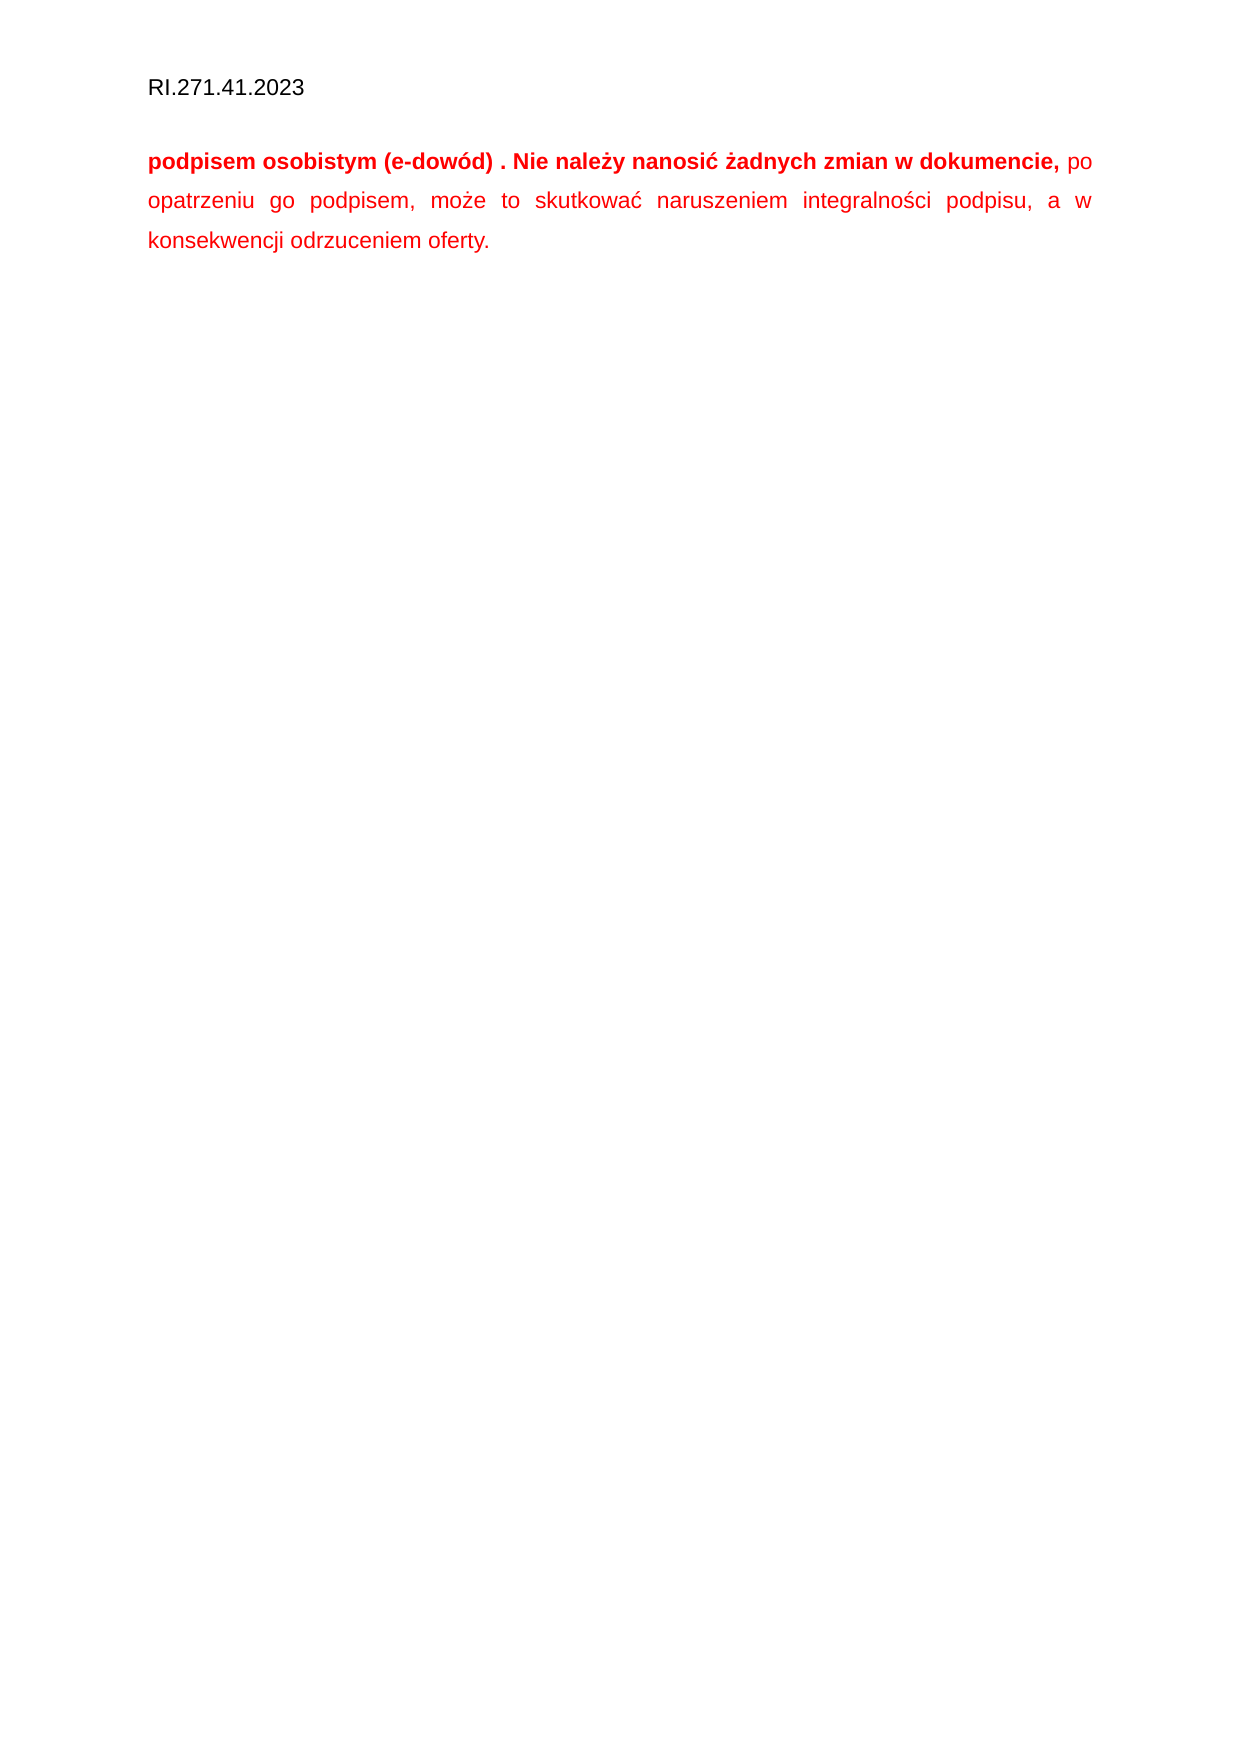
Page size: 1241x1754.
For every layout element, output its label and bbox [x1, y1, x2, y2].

text [148, 148, 1093, 253]
